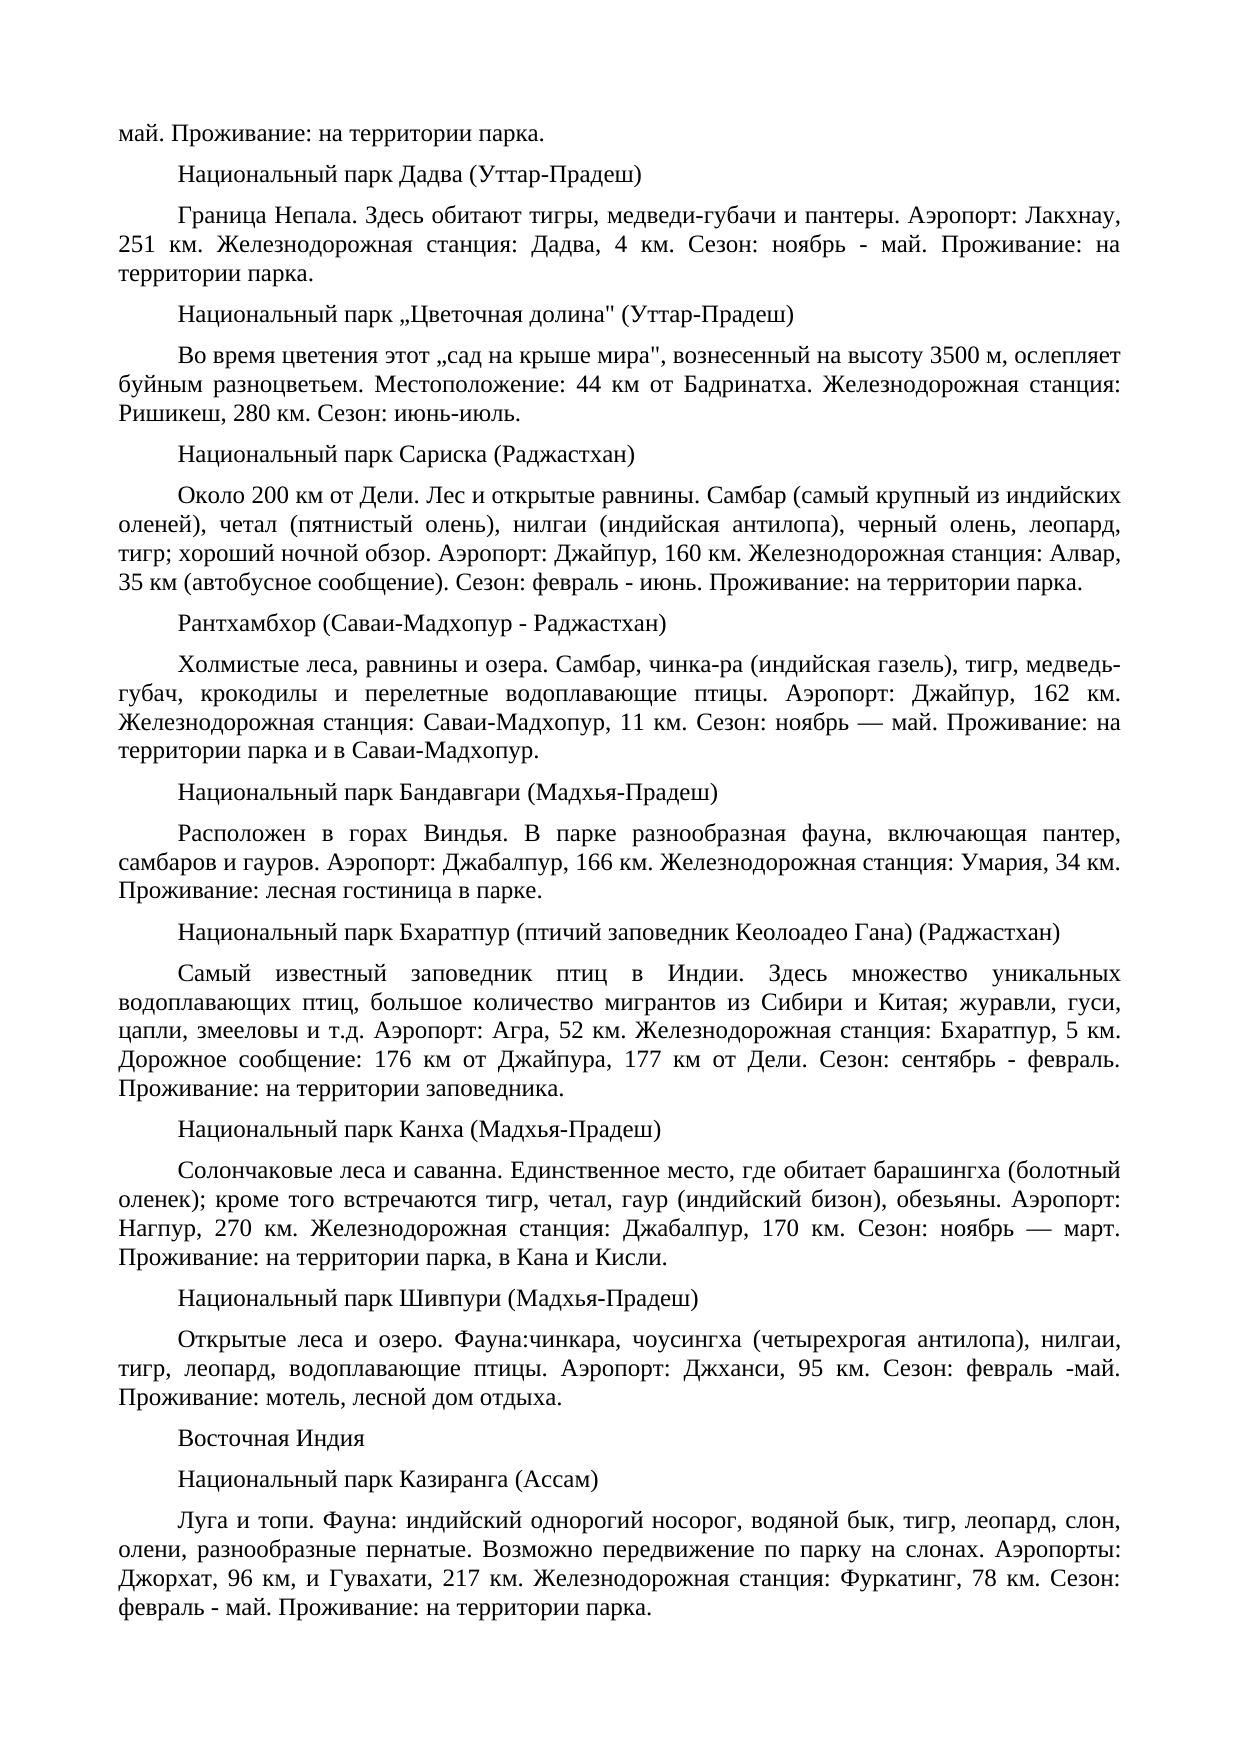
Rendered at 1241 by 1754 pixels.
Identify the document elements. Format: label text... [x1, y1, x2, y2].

text Луга и топи. Фауна: индийский однорогий носорог, водяной бык, тигр, леопард, слон, олени, разнообразные пернатые. Возможно передвижение по парку на слонах. Аэропорты: Джорхат, 96 км, и Гувахати, 217 км. Железнодорожная станция: Фуркатинг, 78 км. Сезон: февраль - май. Проживание: на территории парка. [118, 1506, 1122, 1621]
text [118, 118, 1122, 147]
text Национальный парк Сариска (Раджастхан) [118, 439, 1122, 468]
text Восточная Индия [118, 1423, 1122, 1452]
text Национальный парк Бандавгари (Мадхья-Прадеш) [118, 777, 1122, 806]
text Национальный парк Шивпури (Мадхья-Прадеш) [118, 1283, 1122, 1312]
text Национальный парк „Цветочная долина" (Уттар-Прадеш) [118, 299, 1122, 328]
text Национальный парк Бхаратпур (птичий заповедник Кеолоадео Гана) (Раджастхан) [118, 917, 1122, 946]
text Национальный парк Казиранга (Ассам) [118, 1464, 1122, 1493]
text Рантхамбхор (Саваи-Мадхопур - Раджастхан) [118, 608, 1122, 637]
text Холмистые леса, равнины и озера. Самбар, чинка-ра (индийская газель), тигр, медведь-губач, крокодилы и перелетные водоплавающие птицы. Аэропорт: Джайпур, 162 км. Железнодорожная станция: Саваи-Мадхопур, 11 км. Сезон: ноябрь — май. Проживание: на территории парка и в Саваи-Мадхопур. [118, 649, 1122, 764]
text Самый известный заповедник птиц в Индии. Здесь множество уникальных водоплавающих птиц, большое количество мигрантов из Сибири и Китая; журавли, гуси, цапли, змееловы и т.д. Аэропорт: Агра, 52 км. Железнодорожная станция: Бхаратпур, 5 км. Дорожное сообщение: 176 км от Джайпура, 177 км от Дели. Сезон: сентябрь - февраль. Проживание: на территории заповедника. [118, 958, 1122, 1102]
text Граница Непала. Здесь обитают тигры, медведи-губачи и пантеры. Аэропорт: Лакхнау, 251 км. Железнодорожная станция: Дадва, 4 км. Сезон: ноябрь - май. Проживание: на территории парка. [118, 201, 1122, 287]
text Национальный парк Дадва (Уттар-Прадеш) [118, 159, 1122, 188]
text Около 200 км от Дели. Лес и открытые равнины. Самбар (самый крупный из индийских оленей), четал (пятнистый олень), нилгаи (индийская антилопа), черный олень, леопард, тигр; хороший ночной обзор. Аэропорт: Джайпур, 160 км. Железнодорожная станция: Алвар, 35 км (автобусное сообщение). Сезон: февраль - июнь. Проживание: на территории парка. [118, 481, 1122, 596]
text Национальный парк Канха (Мадхья-Прадеш) [118, 1114, 1122, 1143]
text Во время цветения этот „сад на крыше мира", вознесенный на высоту 3500 м, ослепляет буйным разноцветьем. Местоположение: 44 км от Бадринатха. Железнодорожная станция: Ришикеш, 280 км. Сезон: июнь-июль. [118, 341, 1122, 427]
text Расположен в горах Виндья. В парке разнообразная фауна, включающая пантер, самбаров и гауров. Аэропорт: Джабалпур, 166 км. Железнодорожная станция: Умария, 34 км. Проживание: лесная гостиница в парке. [118, 818, 1122, 904]
text Солончаковые леса и саванна. Единственное место, где обитает барашингха (болотный оленек); кроме того встречаются тигр, четал, гаур (индийский бизон), обезьяны. Аэропорт: Нагпур, 270 км. Железнодорожная станция: Джабалпур, 170 км. Сезон: ноябрь — март. Проживание: на территории парка, в Кана и Кисли. [118, 1156, 1122, 1271]
text Открытые леса и озеро. Фауна:чинкара, чоусингха (четырехрогая антилопа), нилгаи, тигр, леопард, водоплавающие птицы. Аэропорт: Джханси, 95 км. Сезон: февраль -май. Проживание: мотель, лесной дом отдыха. [118, 1324, 1122, 1411]
